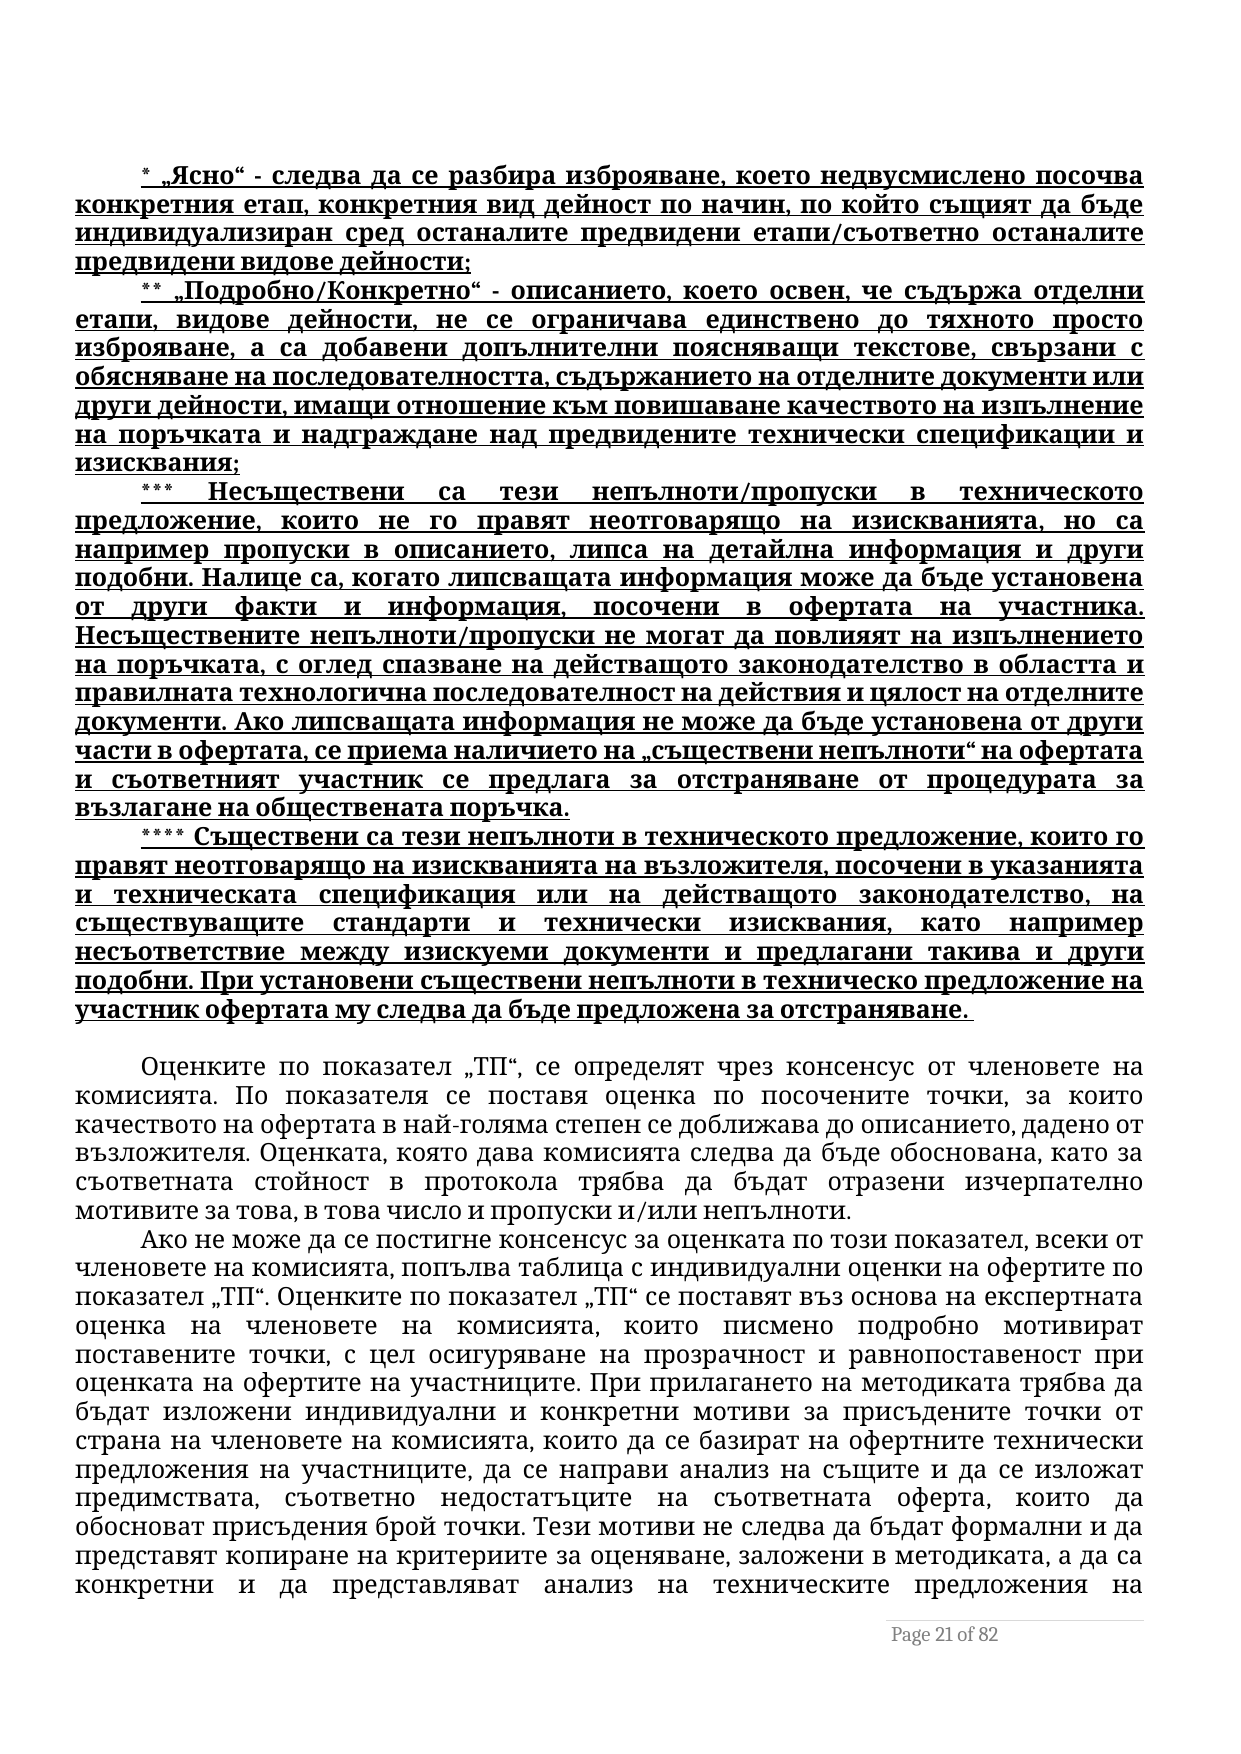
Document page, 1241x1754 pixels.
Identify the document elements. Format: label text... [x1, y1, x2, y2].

text **** Съществени са тези непълноти в техническото предложение, които го правят неотговарящо на изискванията на възложителя, посочени в указанията и техническата спецификация или на действащото законодателство, на съществуващите стандарти и технически изисквания, като например несъответствие между изискуеми документи и предлагани такива и други подобни. При установени съществени непълноти в техническо предложение на участник офертата му следва да бъде предложена за отстраняване. [75, 993, 1144, 1024]
text *** Несъществени са тези непълноти/пропуски в техническото предложение, които не го правят неотговарящо на изискванията, но са например пропуски в описанието, липса на детайлна информация и други подобни. Налице са, когато липсващата информация може да бъде установена от други факти и информация, посочени в офертата на участника. Несъществените непълноти/пропуски не могат да повлияят на изпълнението на поръчката, с оглед спазване на действащото законодателство в областта и правилната технологична последователност на действия и цялост на отделните документи. Ако липсващата информация не може да бъде установена от други части в офертата, се приема наличието на „съществени непълноти“ на офертата и съответният участник се предлага за отстраняване от процедурата за възлагане на обществената поръчка. [75, 478, 1144, 531]
text ** „Подробно/Конкретно“ - описанието, което освен, че съдържа отделни етапи, видове дейности, не се ограничава единствено до тяхното просто изброяване, а са добавени допълнителни поясняващи текстове, свързани с обясняване на последователността, съдържанието на отделните документи или други дейности, имащи отношение към повишаване качеството на изпълнение на поръчката и надграждане над предвидените технически спецификации и изисквания; [75, 418, 1144, 445]
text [75, 1226, 1144, 1599]
text **** Съществени са тези непълноти в техническото предложение, които го правят неотговарящо на изискванията на възложителя, посочени в указанията и техническата спецификация или на действащото законодателство, на съществуващите стандарти и технически изисквания, като например несъответствие между изискуеми документи и предлагани такива и други подобни. При установени съществени непълноти в техническо предложение на участник офертата му следва да бъде предложена за отстраняване. [75, 935, 1144, 962]
text ** „Подробно/Конкретно“ - описанието, което освен, че съдържа отделни етапи, видове дейности, не се ограничава единствено до тяхното просто изброяване, а са добавени допълнителни поясняващи текстове, свързани с обясняване на последователността, съдържанието на отделните документи или други дейности, имащи отношение към повишаване качеството на изпълнение на поръчката и надграждане над предвидените технически спецификации и изисквания; [75, 277, 1144, 330]
text ** „Подробно/Конкретно“ - описанието, което освен, че съдържа отделни етапи, видове дейности, не се ограничава единствено до тяхното просто изброяване, а са добавени допълнителни поясняващи текстове, свързани с обясняване на последователността, съдържанието на отделните документи или други дейности, имащи отношение към повишаване качеството на изпълнение на поръчката и надграждане над предвидените технически спецификации и изисквания; [75, 446, 1144, 478]
text * „Ясно“ - следва да се разбира изброяване, което недвусмислено посочва конкретния етап, конкретния вид дейност по начин, по който същият да бъде индивидуализиран сред останалите предвидени етапи/съответно останалите предвидени видове дейности; [75, 245, 1144, 277]
text ** „Подробно/Конкретно“ - описанието, което освен, че съдържа отделни етапи, видове дейности, не се ограничава единствено до тяхното просто изброяване, а са добавени допълнителни поясняващи текстове, свързани с обясняване на последователността, съдържанието на отделните документи или други дейности, имащи отношение към повишаване качеството на изпълнение на поръчката и надграждане над предвидените технически спецификации и изисквания; [75, 389, 1144, 416]
text * „Ясно“ - следва да се разбира изброяване, което недвусмислено посочва конкретния етап, конкретния вид дейност по начин, по който същият да бъде индивидуализиран сред останалите предвидени етапи/съответно останалите предвидени видове дейности; [75, 216, 1144, 244]
text ** „Подробно/Конкретно“ - описанието, което освен, че съдържа отделни етапи, видове дейности, не се ограничава единствено до тяхното просто изброяване, а са добавени допълнителни поясняващи текстове, свързани с обясняване на последователността, съдържанието на отделните документи или други дейности, имащи отношение към повишаване качеството на изпълнение на поръчката и надграждане над предвидените технически спецификации и изисквания; [75, 331, 1144, 359]
text **** Съществени са тези непълноти в техническото предложение, които го правят неотговарящо на изискванията на възложителя, посочени в указанията и техническата спецификация или на действащото законодателство, на съществуващите стандарти и технически изисквания, като например несъответствие между изискуеми документи и предлагани такива и други подобни. При установени съществени непълноти в техническо предложение на участник офертата му следва да бъде предложена за отстраняване. [75, 964, 1144, 991]
text Оценките по показател „ТП“, се определят чрез консенсус от членовете на комисията. По показателя се поставя оценка по посочените точки, за които качеството на офертата в най-голяма степен се доближава до описанието, дадено от възложителя. Оценката, която дава комисията следва да бъде обоснована, като за съответната стойност в протокола трябва да бъдат отразени изчерпателно мотивите за това, в това число и пропуски и/или непълноти. [75, 1053, 1144, 1226]
text **** Съществени са тези непълноти в техническото предложение, които го правят неотговарящо на изискванията на възложителя, посочени в указанията и техническата спецификация или на действащото законодателство, на съществуващите стандарти и технически изисквания, като например несъответствие между изискуеми документи и предлагани такива и други подобни. При установени съществени непълноти в техническо предложение на участник офертата му следва да бъде предложена за отстраняване. [75, 823, 1144, 876]
text **** Съществени са тези непълноти в техническото предложение, които го правят неотговарящо на изискванията на възложителя, посочени в указанията и техническата спецификация или на действащото законодателство, на съществуващите стандарти и технически изисквания, като например несъответствие между изискуеми документи и предлагани такива и други подобни. При установени съществени непълноти в техническо предложение на участник офертата му следва да бъде предложена за отстраняване. [75, 878, 1144, 905]
text ** „Подробно/Конкретно“ - описанието, което освен, че съдържа отделни етапи, видове дейности, не се ограничава единствено до тяхното просто изброяване, а са добавени допълнителни поясняващи текстове, свързани с обясняване на последователността, съдържанието на отделните документи или други дейности, имащи отношение към повишаване качеството на изпълнение на поръчката и надграждане над предвидените технически спецификации и изисквания; [75, 360, 1144, 387]
text **** Съществени са тези непълноти в техническото предложение, които го правят неотговарящо на изискванията на възложителя, посочени в указанията и техническата спецификация или на действащото законодателство, на съществуващите стандарти и технически изисквания, като например несъответствие между изискуеми документи и предлагани такива и други подобни. При установени съществени непълноти в техническо предложение на участник офертата му следва да бъде предложена за отстраняване. [75, 906, 1144, 934]
text * „Ясно“ - следва да се разбира изброяване, което недвусмислено посочва конкретния етап, конкретния вид дейност по начин, по който същият да бъде индивидуализиран сред останалите предвидени етапи/съответно останалите предвидени видове дейности; [75, 162, 1144, 215]
